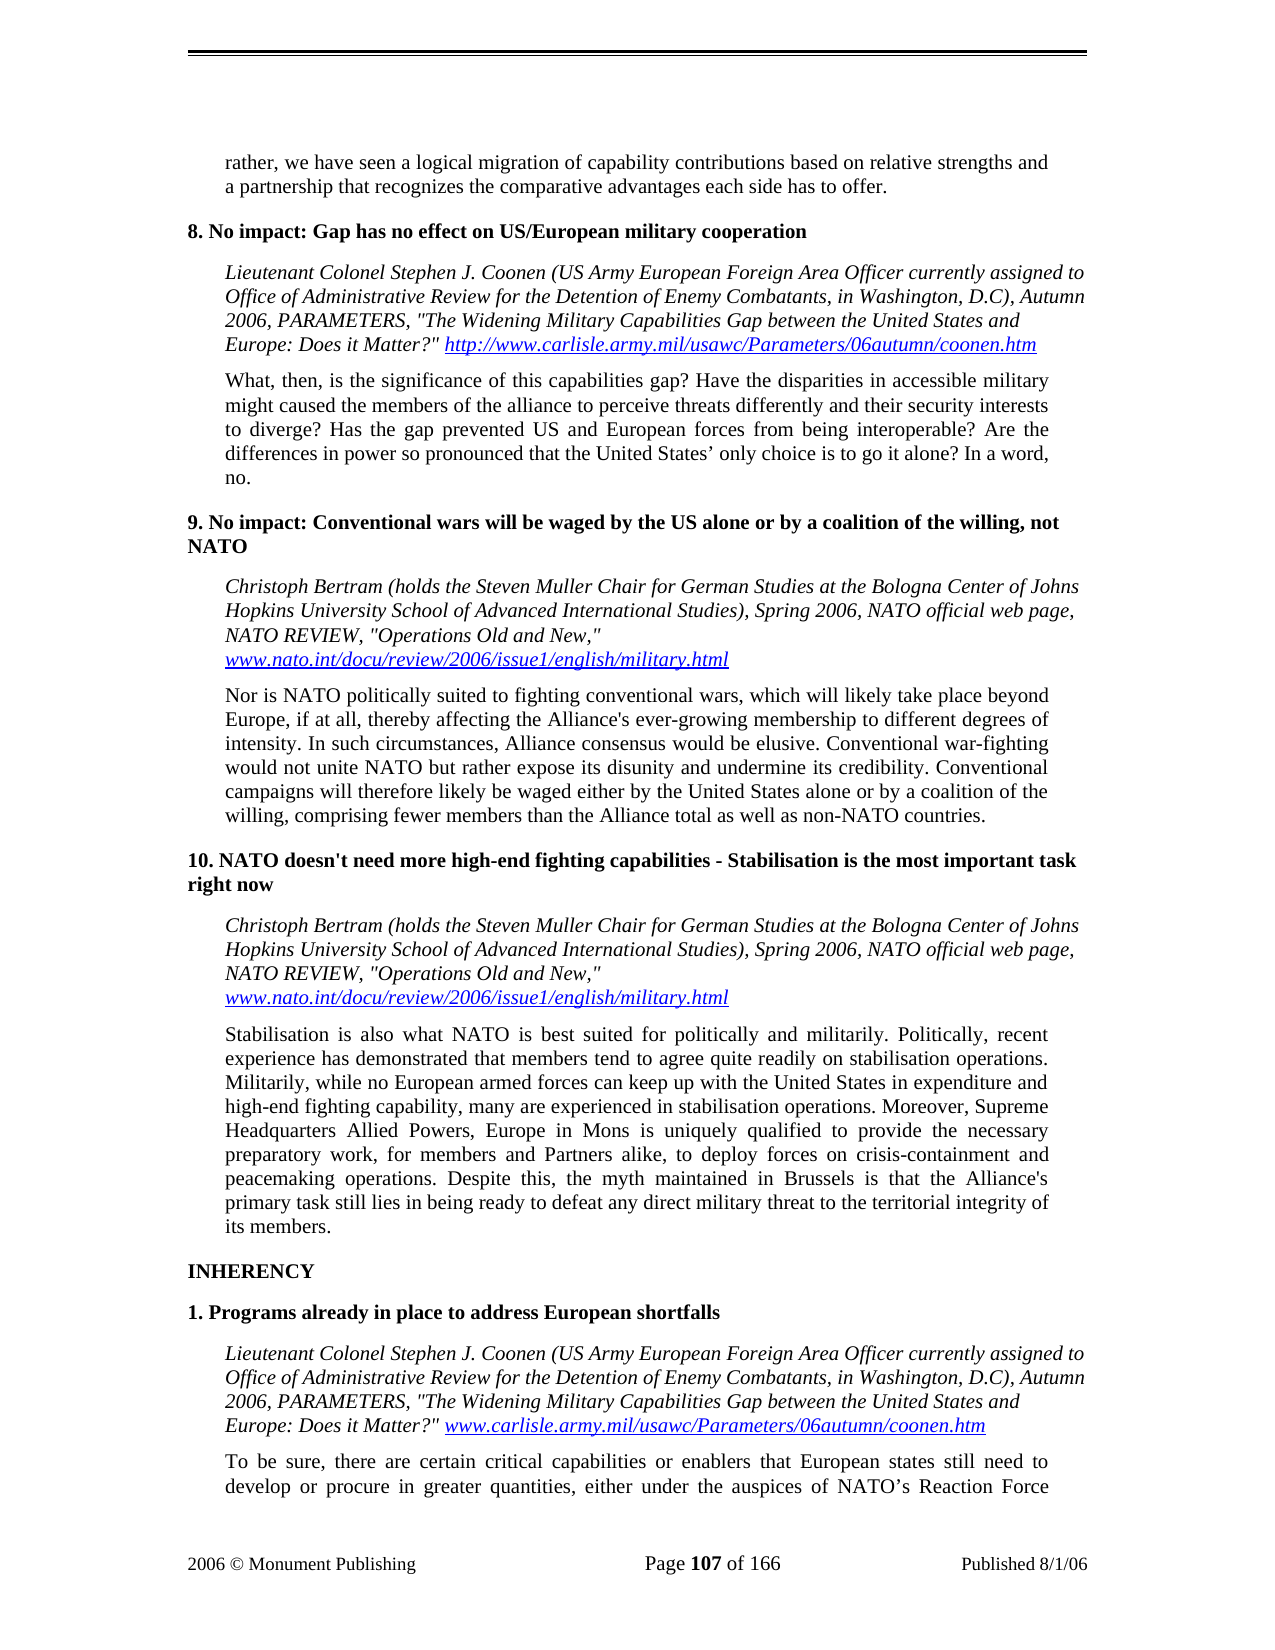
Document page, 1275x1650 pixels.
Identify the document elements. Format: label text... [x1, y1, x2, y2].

text Christoph Bertram (holds the Steven Muller Chair for German Studies at the Bologna Center of Johns Hopkins University School of Advanced International Studies), Spring 2006, NATO official web page, NATO REVIEW, "Operations Old and New," www.nato.int/docu/review/2006/issue1/english/military.html [225, 574, 1087, 671]
text What, then, is the significance of this capabilities gap? Have the disparities in accessible military might caused the members of the alliance to perceive threats differently and their security interests to diverge? Has the gap prevented US and European forces from being interoperable? Are the differences in power so pronounced that the United States’ only choice is to go it alone? In a word, no. [225, 368, 1050, 489]
text Nor is NATO politically suited to fighting conventional wars, which will likely take place beyond Europe, if at all, thereby affecting the Alliance's ever-growing membership to different degrees of intensity. In such circumstances, Alliance consensus would be elusive. Conventional war-fighting would not unite NATO but rather expose its disunity and undermine its credibility. Conventional campaigns will therefore likely be waged either by the United States alone or by a coalition of the willing, comprising fewer members than the Alliance total as well as non-NATO countries. [225, 683, 1050, 827]
text 8. No impact: Gap has no effect on US/European military cooperation [187, 219, 1087, 243]
text Christoph Bertram (holds the Steven Muller Chair for German Studies at the Bologna Center of Johns Hopkins University School of Advanced International Studies), Spring 2006, NATO official web page, NATO REVIEW, "Operations Old and New," www.nato.int/docu/review/2006/issue1/english/military.html [225, 913, 1087, 1009]
text INHERENCY [187, 1259, 1087, 1283]
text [225, 1449, 1050, 1498]
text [225, 150, 1050, 198]
text 10. NATO doesn't need more high-end fighting capabilities - Stabilisation is the most important task right now [187, 848, 1087, 896]
text Lieutenant Colonel Stephen J. Coonen (US Army European Foreign Area Officer currently assigned to Office of Administrative Review for the Detention of Enemy Combatants, in Washington, D.C), Autumn 2006, PARAMETERS, "The Widening Military Capabilities Gap between the United States and Europe: Does it Matter?" www.carlisle.army.mil/usawc/Parameters/06autumn/coonen.htm [225, 1341, 1087, 1437]
text 1. Programs already in place to address European shortfalls [187, 1300, 1087, 1324]
text Stabilisation is also what NATO is best suited for politically and militarily. Politically, recent experience has demonstrated that members tend to agree quite readily on stabilisation operations. Militarily, while no European armed forces can keep up with the United States in expenditure and high-end fighting capability, many are experienced in stabilisation operations. Moreover, Supreme Headquarters Allied Powers, Europe in Mons is uniquely qualified to provide the necessary preparatory work, for members and Partners alike, to deploy forces on crisis-containment and peacemaking operations. Despite this, the myth maintained in Brussels is that the Alliance's primary task still lies in being ready to defeat any direct military threat to the territorial integrity of its members. [225, 1022, 1050, 1238]
text 9. No impact: Conventional wars will be waged by the US alone or by a coalition of the willing, not NATO [187, 509, 1087, 558]
